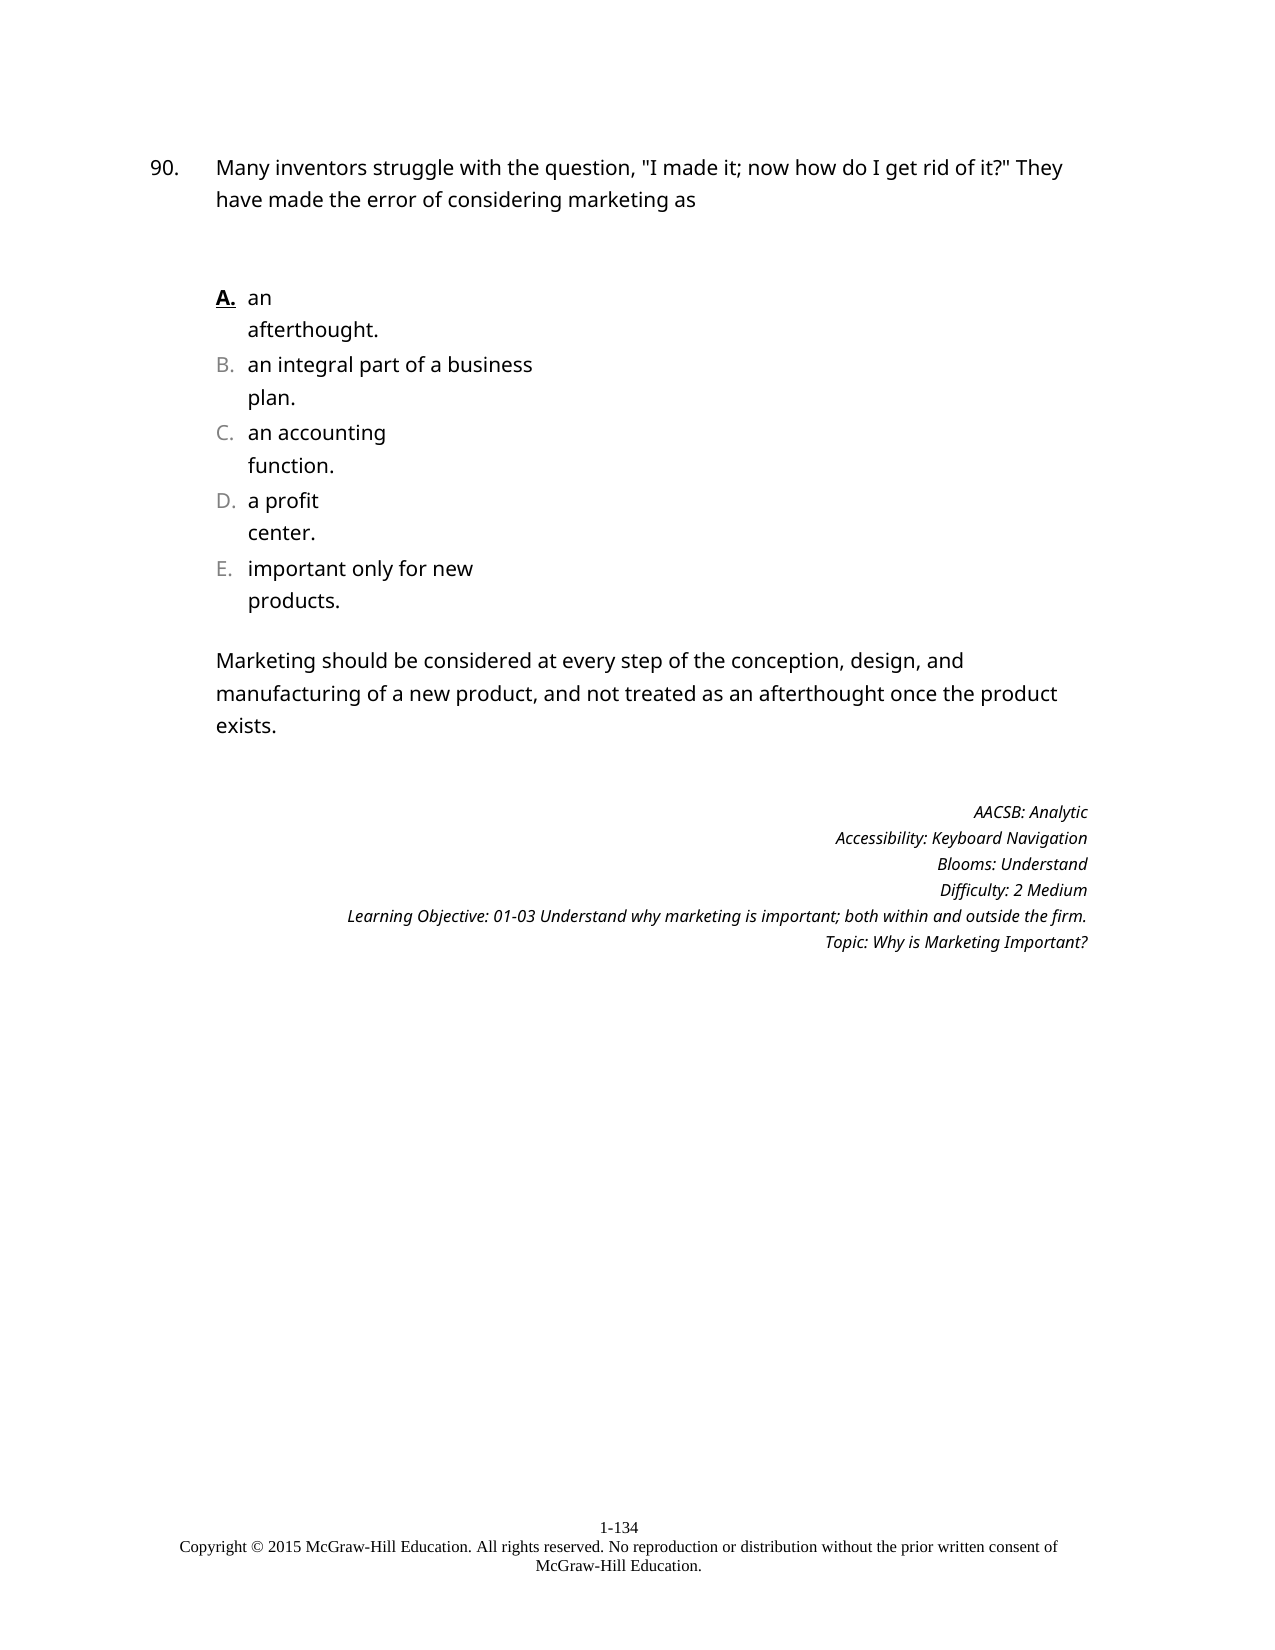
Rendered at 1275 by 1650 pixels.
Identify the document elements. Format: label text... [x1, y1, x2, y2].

table_header Many inventors struggle with the question, "I made it; now how do I get rid of it?" They have made the error of considering marketing as Marketing should be considered at every step of the conception, design, and manufacturing of a new product, and not treated as an afterthought once the product exists. [216, 153, 1087, 771]
table_header AACSB: Analytic Accessibility: Keyboard Navigation Blooms: Understand Difficulty: 2 Medium Learning Objective: 01-03 Understand why marketing is important; both within and outside the firm. Topic: Why is Marketing Important? [150, 801, 1087, 990]
table_header 90. [150, 153, 216, 771]
